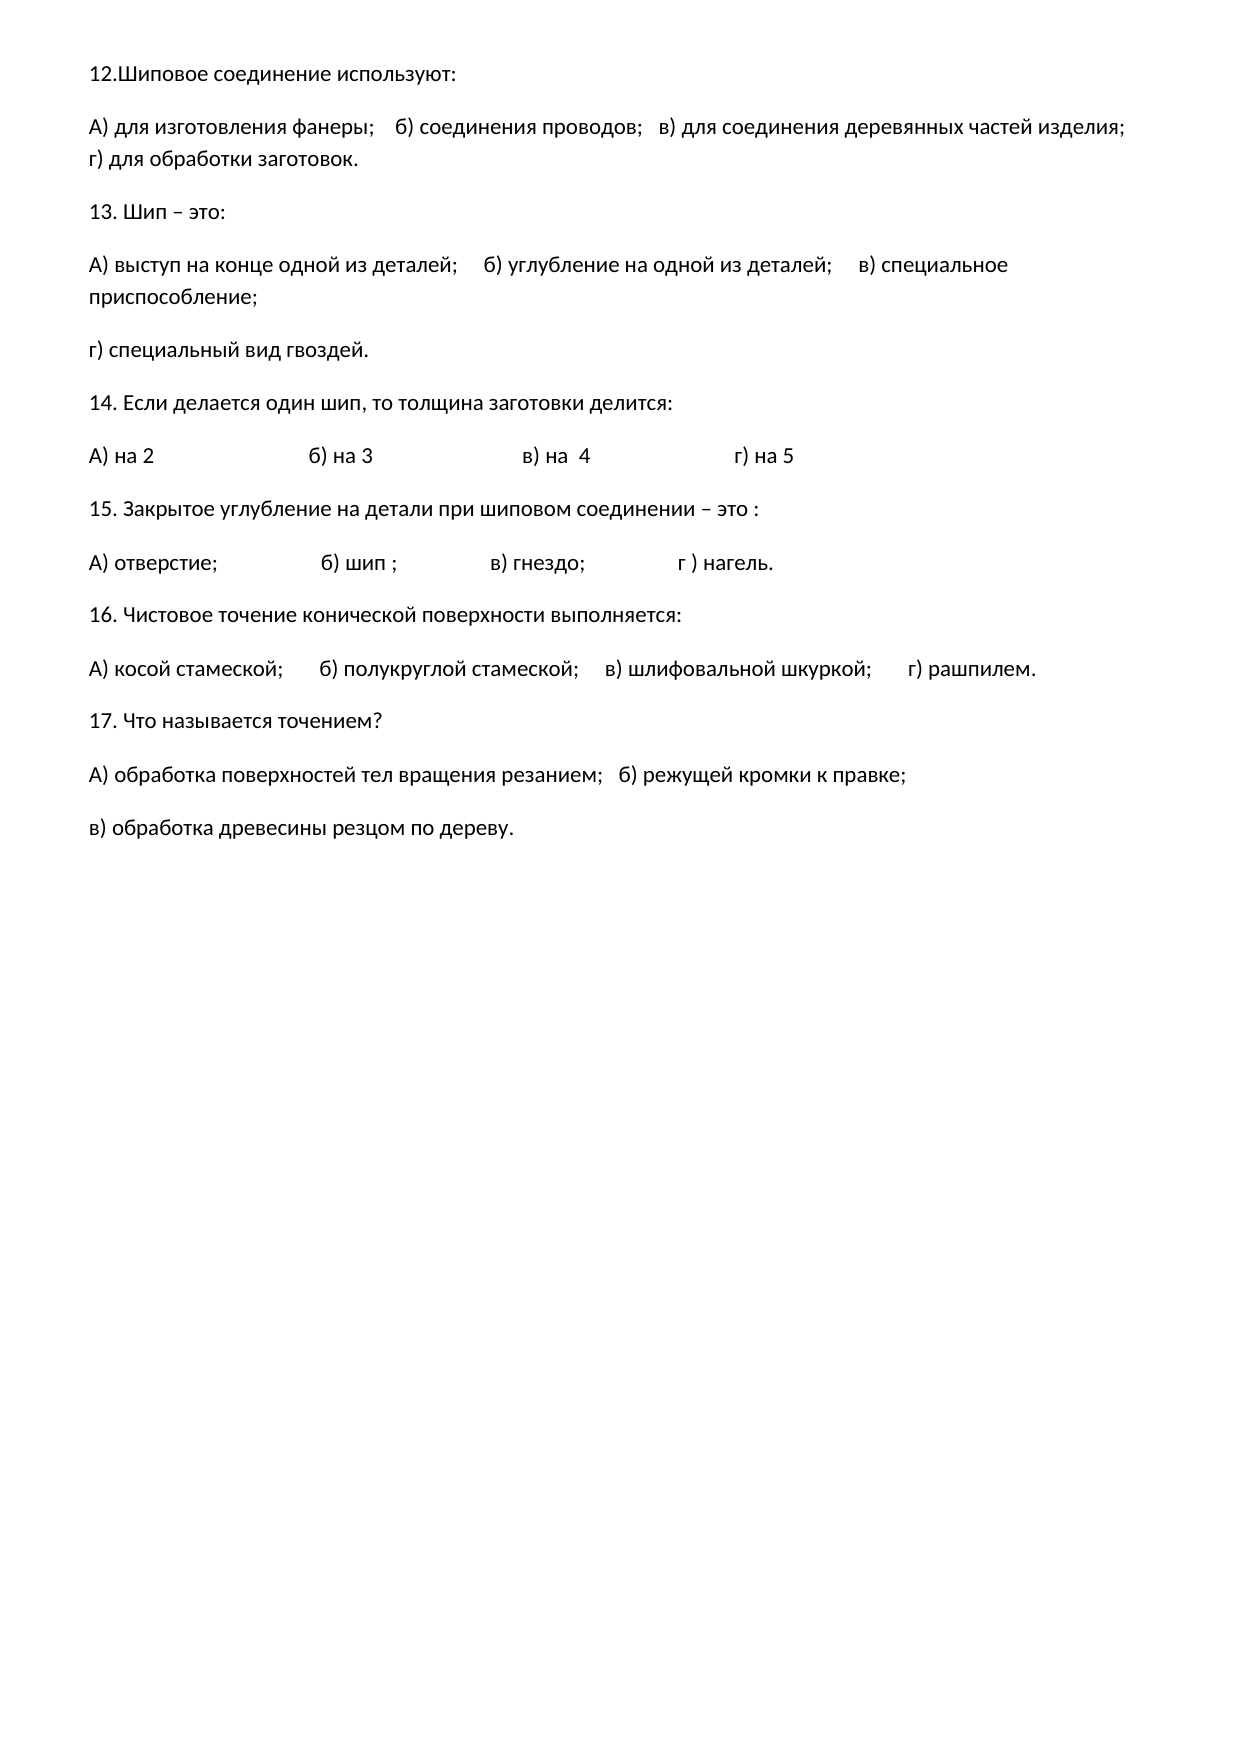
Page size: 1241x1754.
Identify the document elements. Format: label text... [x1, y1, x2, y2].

text А) выступ на конце одной из деталей; б) углубление на одной из деталей; в) специальное приспособление; [89, 250, 1152, 311]
text А) на 2 б) на 3 в) на 4 г) на 5 [89, 442, 1152, 469]
text г) специальный вид гвоздей. [89, 336, 1152, 363]
text в) обработка древесины резцом по дереву. [89, 813, 1152, 841]
text А) обработка поверхностей тел вращения резанием; б) режущей кромки к правке; [89, 760, 1152, 788]
text А) косой стамеской; б) полукруглой стамеской; в) шлифовальной шкуркой; г) рашпилем. [89, 654, 1152, 682]
text А) для изготовления фанеры; б) соединения проводов; в) для соединения деревянных частей изделия; г) для обработки заготовок. [89, 112, 1152, 172]
text 13. Шип – это: [89, 197, 1152, 225]
text 17. Что называется точением? [89, 707, 1152, 735]
text 16. Чистовое точение конической поверхности выполняется: [89, 601, 1152, 629]
text А) отверстие; б) шип ; в) гнездо; г ) нагель. [89, 548, 1152, 576]
text 12.Шиповое соединение используют: [89, 59, 1152, 87]
text 15. Закрытое углубление на детали при шиповом соединении – это : [89, 494, 1152, 523]
text 14. Если делается один шип, то толщина заготовки делится: [89, 388, 1152, 417]
